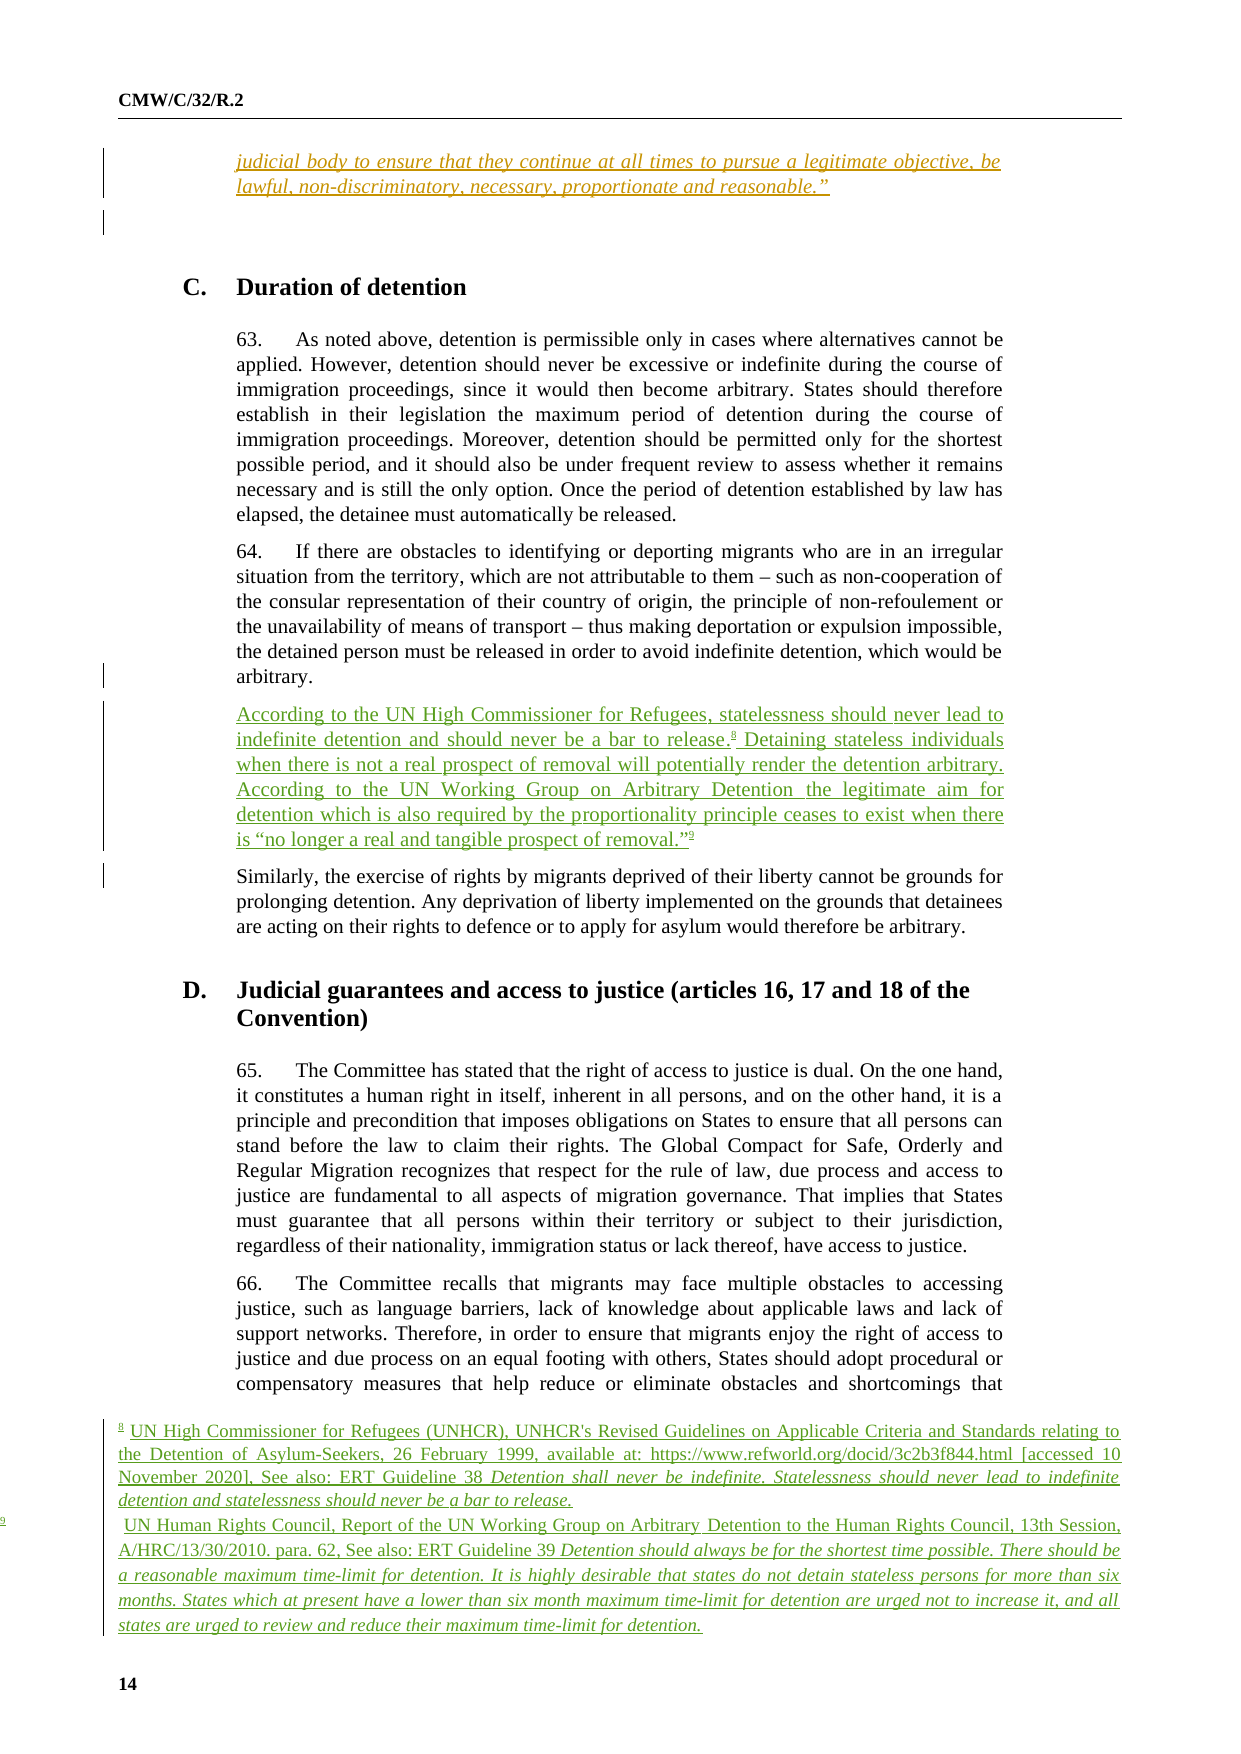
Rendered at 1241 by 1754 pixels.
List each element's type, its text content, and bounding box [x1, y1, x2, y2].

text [236, 1269, 1004, 1394]
text D. Judicial guarantees and access to justice (articles 16, 17 and 18 of the Convention) [118, 976, 1004, 1032]
text Similarly, the exercise of rights by migrants deprived of their liberty cannot be grounds for prolonging detention. Any deprivation of liberty implemented on the grounds that detainees are acting on their rights to defence or to apply for asylum would therefore be arbitrary. [236, 863, 1004, 938]
text 65. The Committee has stated that the right of access to justice is dual. On the one hand, it constitutes a human right in itself, inherent in all persons, and on the other hand, it is a principle and precondition that imposes obligations on States to ensure that all persons can stand before the law to claim their rights. The Global Compact for Safe, Orderly and Regular Migration recognizes that respect for the rule of law, due process and access to justice are fundamental to all aspects of migration governance. That implies that States must guarantee that all persons within their territory or subject to their jurisdiction, regardless of their nationality, immigration status or lack thereof, have access to justice. [236, 1057, 1004, 1257]
text 64. If there are obstacles to identifying or deporting migrants who are in an irregular situation from the territory, which are not attributable to them – such as non-cooperation of the consular representation of their country of origin, the principle of non-refoulement or the unavailability of means of transport – thus making deportation or expulsion impossible, the detained person must be released in order to avoid indefinite detention, which would be arbitrary. [236, 538, 1004, 688]
text C. Duration of detention [118, 273, 1004, 301]
text 63. As noted above, detention is permissible only in cases where alternatives cannot be applied. However, detention should never be excessive or indefinite during the course of immigration proceedings, since it would then become arbitrary. States should therefore establish in their legislation the maximum period of detention during the course of immigration proceedings. Moreover, detention should be permitted only for the shortest possible period, and it should also be under frequent review to assess whether it remains necessary and is still the only option. Once the period of detention established by law has elapsed, the detainee must automatically be released. [236, 326, 1004, 526]
